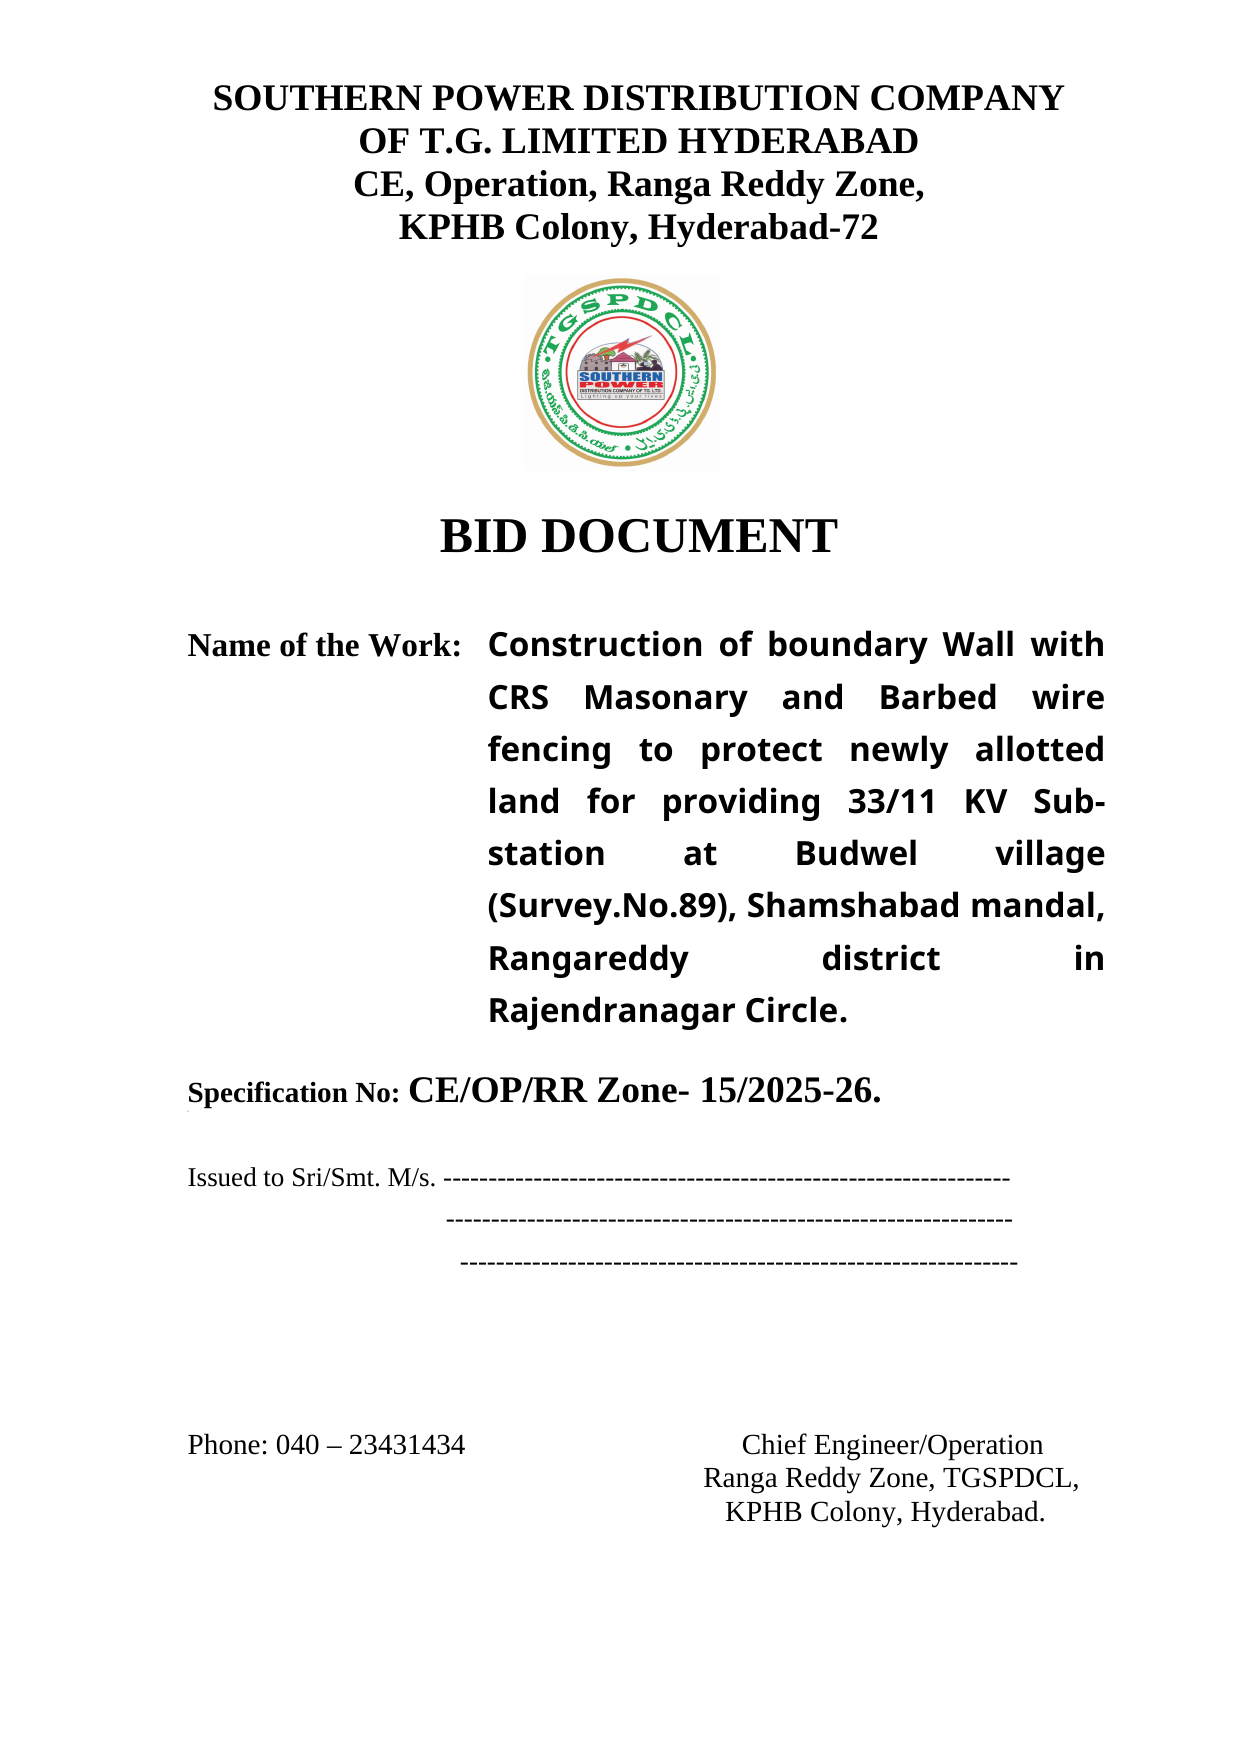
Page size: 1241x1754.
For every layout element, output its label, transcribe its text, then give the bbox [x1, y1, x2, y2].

text Issued to Sri/Smt. M/s. --------------------------------------------------------------- [187, 1161, 1090, 1192]
subtitle KPHB Colony, Hyderabad-72 [187, 204, 1090, 247]
text Specification No: CE/OP/RR Zone- 15/2025-26. [187, 1067, 1090, 1111]
text --------------------------------------------------------------- [187, 1202, 1090, 1233]
text Ranga Reddy Zone, TGSPDCL, KPHB Colony, Hyderabad. [187, 1460, 1090, 1527]
text -------------------------------------------------------------- [187, 1245, 1090, 1276]
subtitle CE, Operation, Ranga Reddy Zone, [187, 161, 1090, 204]
subtitle BID DOCUMENT [187, 506, 1090, 564]
text Name of the Work: Construction of boundary Wall with CRS Masonary and Barbed wire fencing to protect newly allotted land for providing 33/11 KV Sub-station at Budwel village (Survey.No.89), Shamshabad mandal, Rangareddy district in Rajendranagar Circle. [187, 621, 1106, 1032]
subtitle SOUTHERN POWER DISTRIBUTION COMPANY OF T.G. LIMITED HYDERABAD [187, 75, 1090, 161]
text Phone: 040 – 23431434 Chief Engineer/Operation [187, 1427, 1090, 1460]
